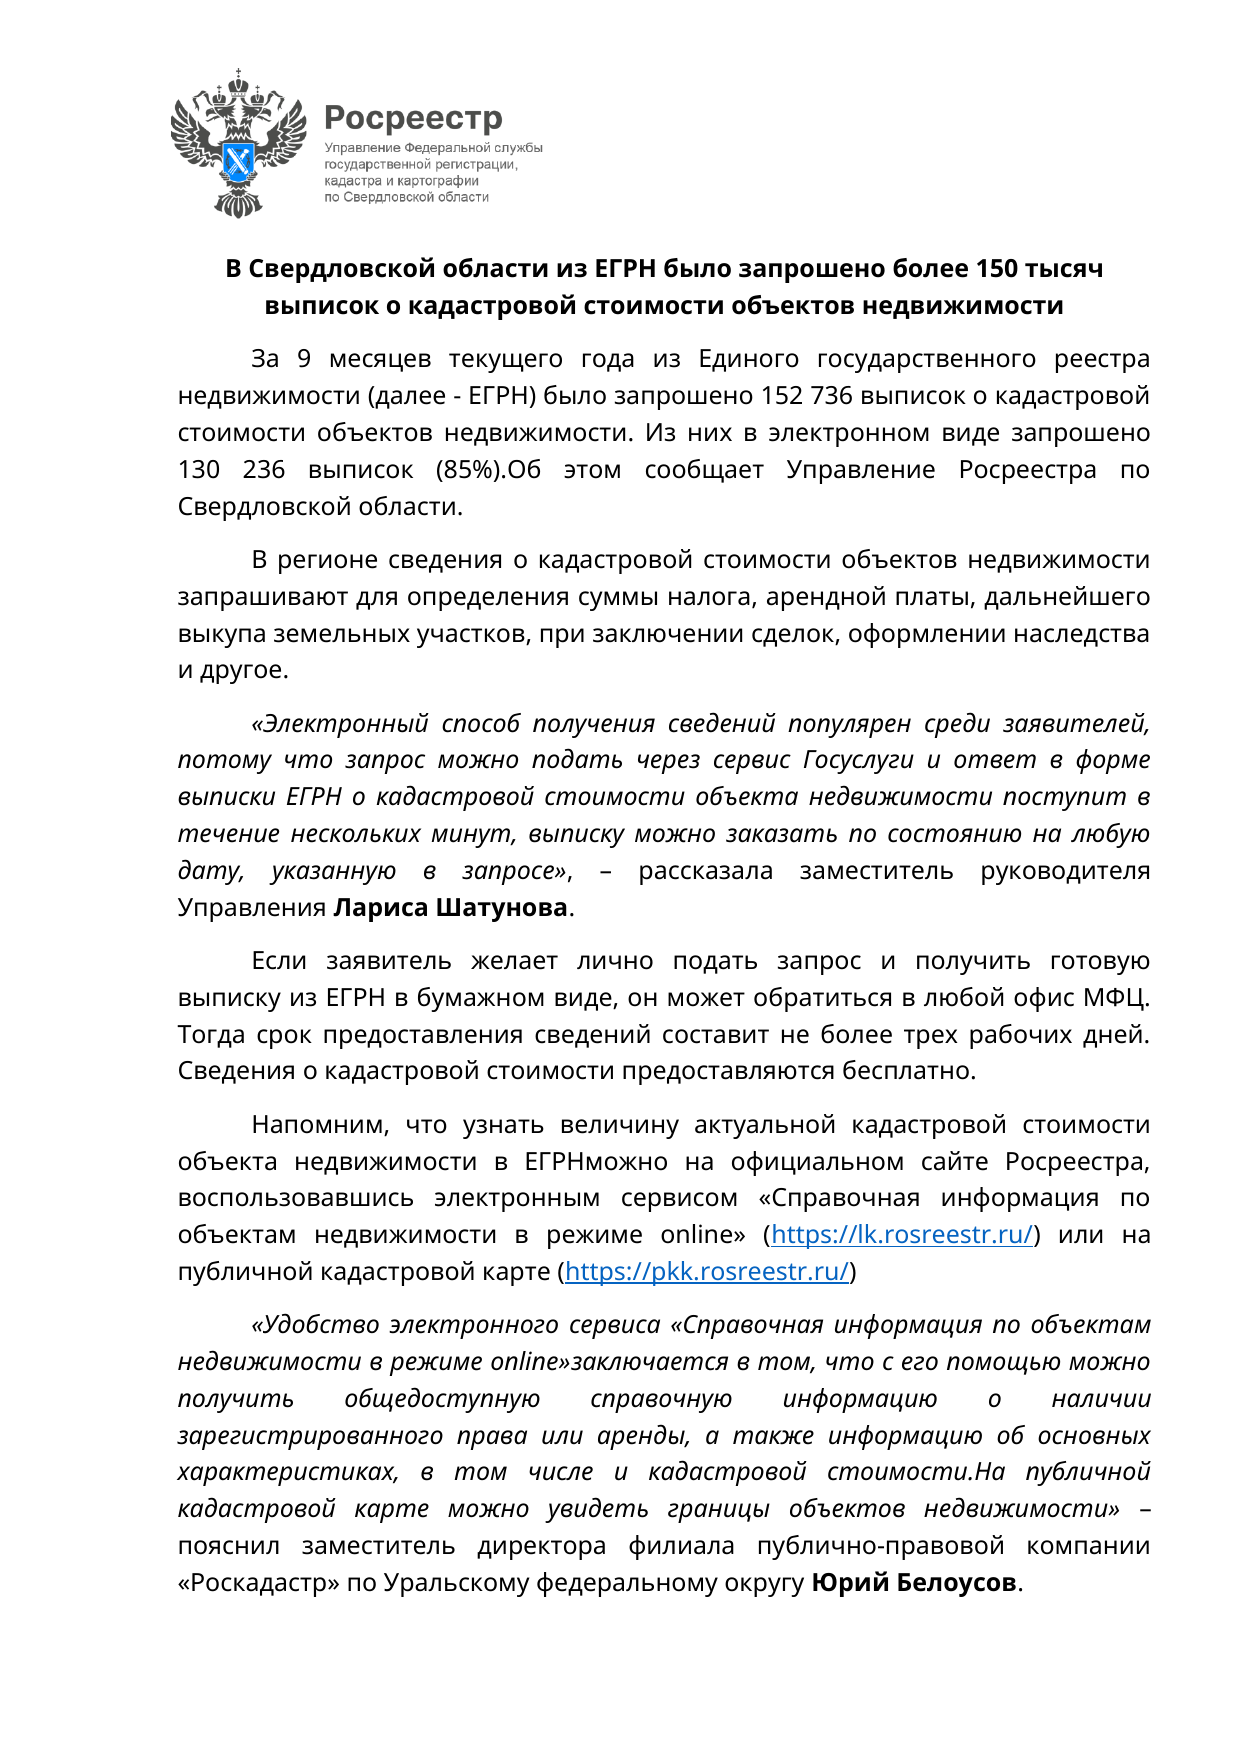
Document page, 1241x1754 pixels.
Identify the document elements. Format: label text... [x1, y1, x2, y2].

text За 9 месяцев текущего года из Единого государственного реестра недвижимости (далее - ЕГРН) было запрошено 152 736 выписок о кадастровой стоимости объектов недвижимости. Из них в электронном виде запрошено 130 236 выписок (85%).Об этом сообщает Управление Росреестра по Свердловской области. [177, 341, 1152, 522]
text В Свердловской области из ЕГРН было запрошено более 150 тысяч выписок о кадастровой стоимости объектов недвижимости [177, 251, 1152, 322]
text Если заявитель желает лично подать запрос и получить готовую выписку из ЕГРН в бумажном виде, он может обратиться в любой офис МФЦ. Тогда срок предоставления сведений составит не более трех рабочих дней. Сведения о кадастровой стоимости предоставляются бесплатно. [177, 943, 1152, 1087]
picture [171, 68, 613, 229]
text Напомним, что узнать величину актуальной кадастровой стоимости объекта недвижимости в ЕГРНможно на официальном сайте Росреестра, воспользовавшись электронным сервисом «Справочная информация по объектам недвижимости в режиме online» (https://lk.rosreestr.ru/) или на публичной кадастровой карте (https://pkk.rosreestr.ru/) [177, 1106, 1152, 1288]
text В регионе сведения о кадастровой стоимости объектов недвижимости запрашивают для определения суммы налога, арендной платы, дальнейшего выкупа земельных участков, при заключении сделок, оформлении наследства и другое. [177, 542, 1152, 686]
text «Удобство электронного сервиса «Справочная информация по объектам недвижимости в режиме online»заключается в том, что с его помощью можно получить общедоступную справочную информацию о наличии зарегистрированного права или аренды, а также информацию об основных характеристиках, в том числе и кадастровой стоимости.На публичной кадастровой карте можно увидеть границы объектов недвижимости» – пояснил заместитель директора филиала публично-правовой компании «Роскадастр» по Уральскому федеральному округу Юрий Белоусов. [177, 1307, 1152, 1598]
text «Электронный способ получения сведений популярен среди заявителей, потому что запрос можно подать через сервис Госуслуги и ответ в форме выписки ЕГРН о кадастровой стоимости объекта недвижимости поступит в течение нескольких минут, выписку можно заказать по состоянию на любую дату, указанную в запросе», – рассказала заместитель руководителя Управления Лариса Шатунова. [177, 705, 1152, 923]
